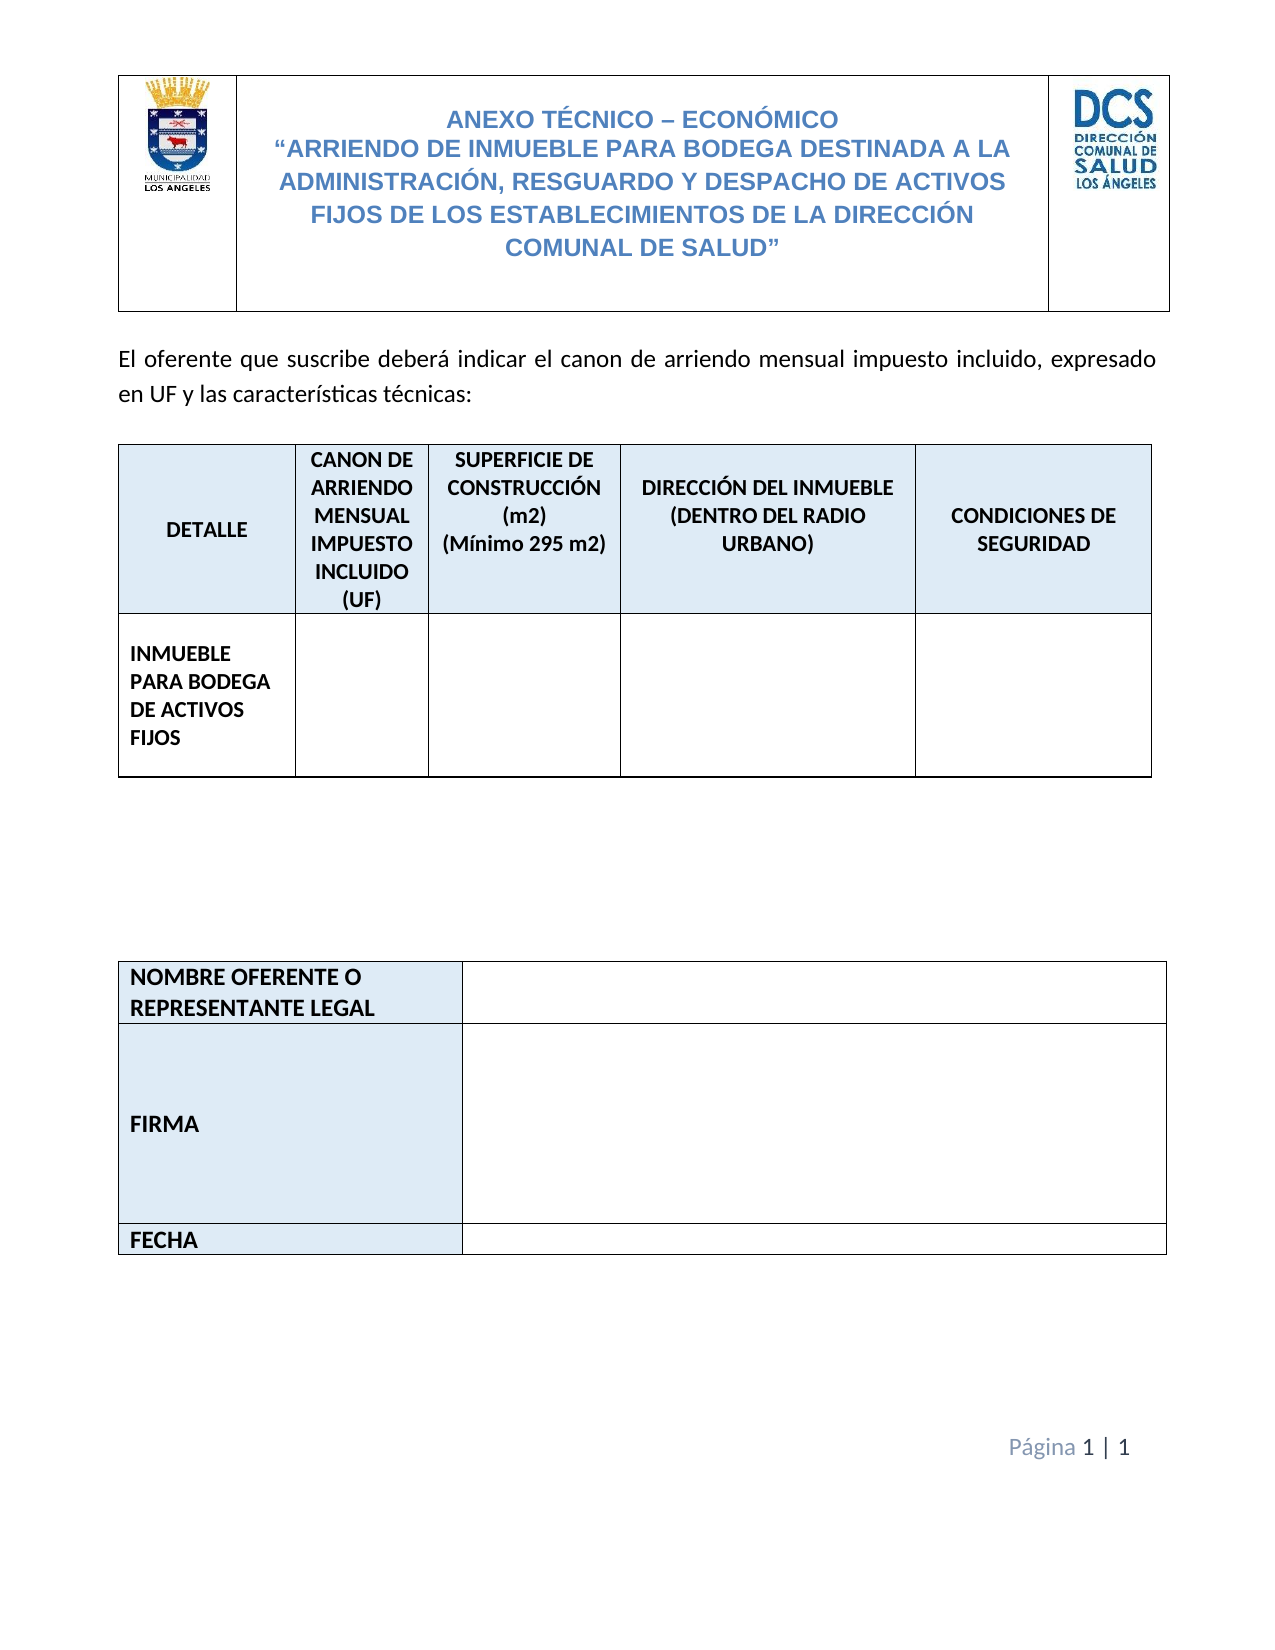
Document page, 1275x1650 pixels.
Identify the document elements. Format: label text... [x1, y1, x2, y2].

table_header CANON DE ARRIENDO MENSUAL IMPUESTO INCLUIDO (UF) [296, 445, 428, 613]
picture [1060, 76, 1167, 191]
table_header DIRECCIÓN DEL INMUEBLE (DENTRO DEL RADIO URBANO) [621, 445, 915, 613]
table_cell [296, 614, 428, 776]
table_cell [463, 1024, 1166, 1223]
table_header NOMBRE OFERENTE O REPRESENTANTE LEGAL [119, 962, 462, 1023]
text El oferente que suscribe deberá indicar el canon de arriendo mensual impuesto incluido, expresado en UF y las características técnicas: [118, 343, 1157, 409]
table_header CONDICIONES DE SEGURIDAD [916, 445, 1151, 613]
table_header DETALLE [119, 445, 295, 613]
table_header SUPERFICIE DE CONSTRUCCIÓN (m2) (Mínimo 295 m2) [429, 445, 620, 613]
table_cell FIRMA [119, 1024, 462, 1223]
table_header [463, 962, 1166, 1023]
table_cell [463, 1224, 1166, 1254]
table_cell INMUEBLE PARA BODEGA DE ACTIVOS FIJOS [119, 614, 295, 776]
table_cell [621, 614, 915, 776]
table_cell [429, 614, 620, 776]
picture [145, 77, 210, 191]
table_cell FECHA [119, 1224, 462, 1254]
table_cell [916, 614, 1151, 776]
